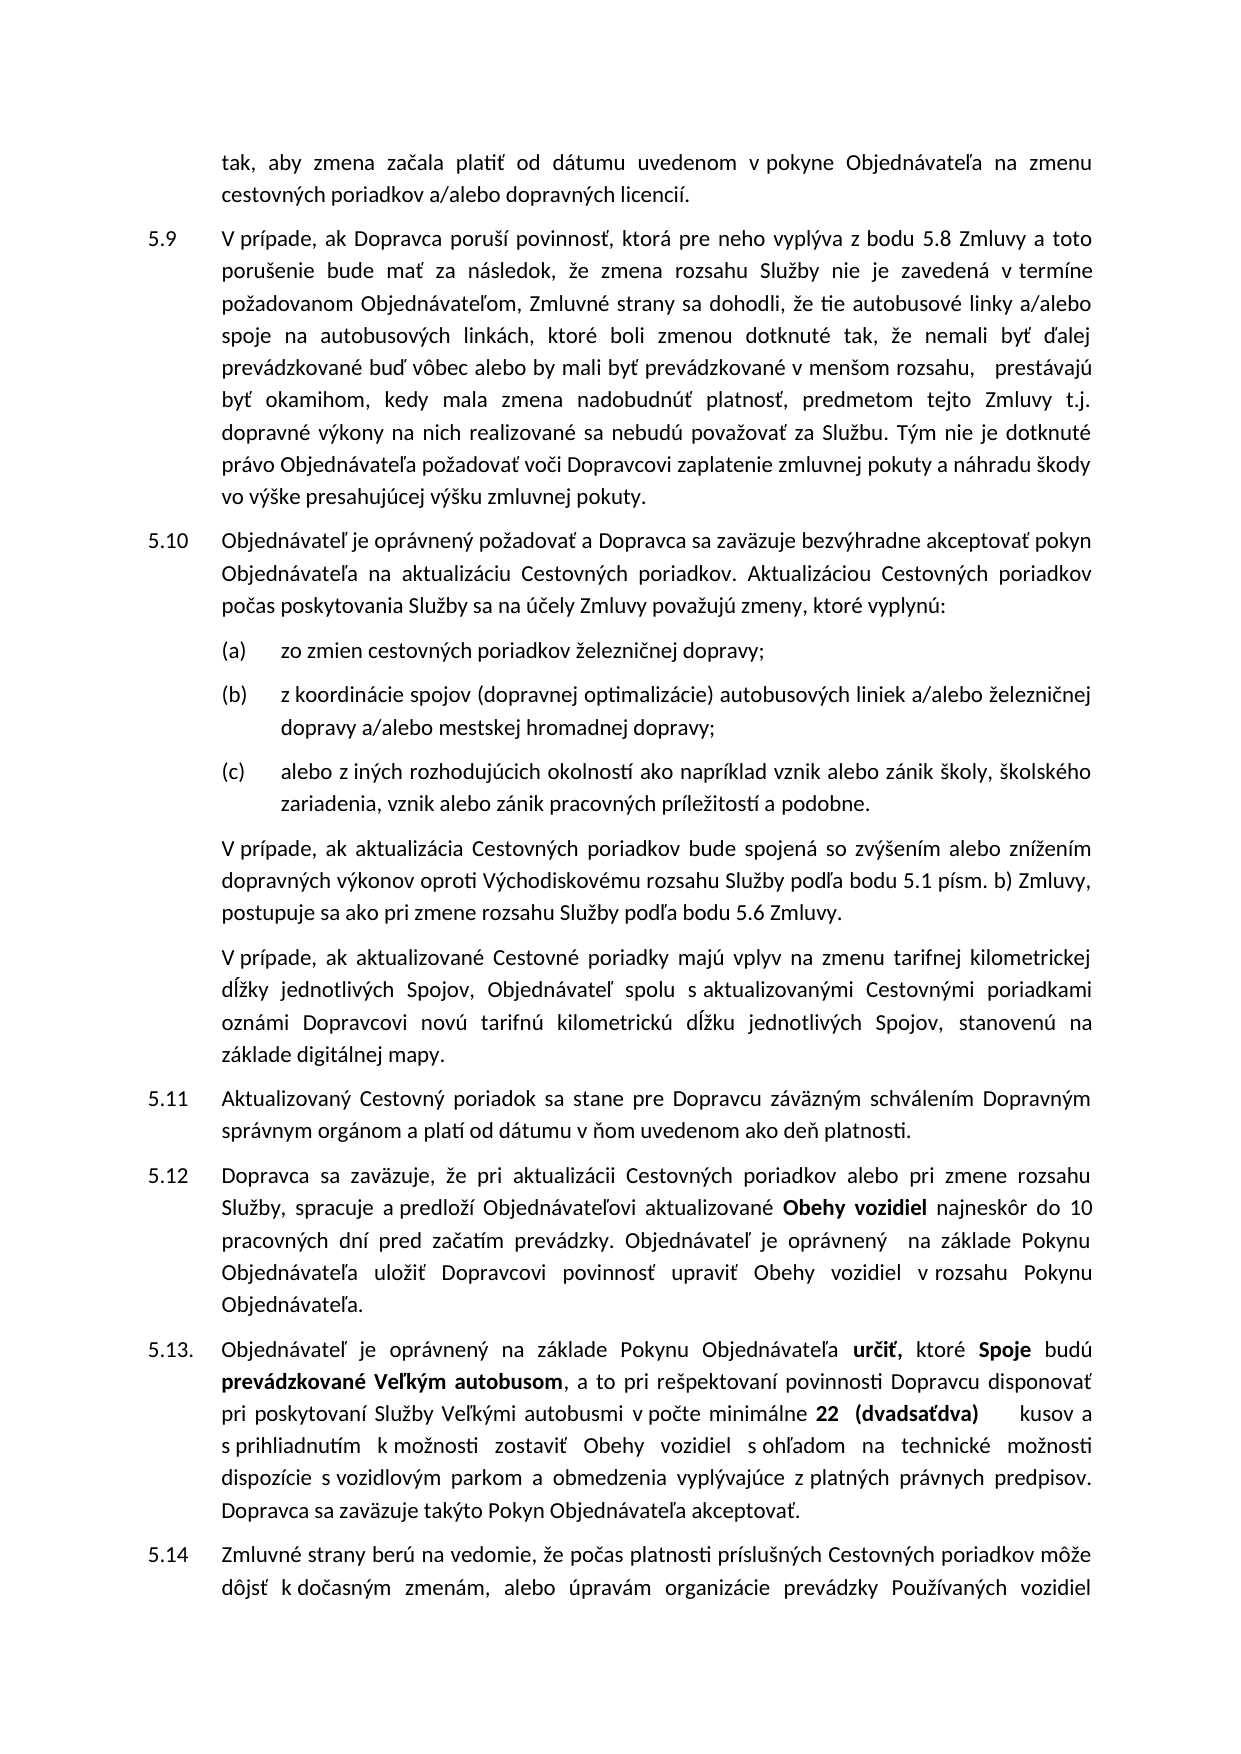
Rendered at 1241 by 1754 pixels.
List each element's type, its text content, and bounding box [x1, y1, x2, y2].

text 5.10 Objednávateľ je oprávnený požadovať a Dopravca sa zaväzuje bezvýhradne akceptovať pokyn Objednávateľa na aktualizáciu Cestovných poriadkov. Aktualizáciou Cestovných poriadkov počas poskytovania Služby sa na účely Zmluvy považujú zmeny, ktoré vyplynú: [148, 527, 1093, 619]
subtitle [148, 1540, 1093, 1601]
subtitle V prípade, ak aktualizácia Cestovných poriadkov bude spojená so zvýšením alebo znížením dopravných výkonov oproti Východiskovému rozsahu Služby podľa bodu 5.1 písm. b) Zmluvy, postupuje sa ako pri zmene rozsahu Služby podľa bodu 5.6 Zmluvy. [221, 834, 1093, 927]
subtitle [148, 148, 1093, 208]
subtitle 5.12 Dopravca sa zaväzuje, že pri aktualizácii Cestovných poriadkov alebo pri zmene rozsahu Služby, spracuje a predloží Objednávateľovi aktualizované Obehy vozidiel najneskôr do 10 pracovných dní pred začatím prevádzky. Objednávateľ je oprávnený na základe Pokynu Objednávateľa uložiť Dopravcovi povinnosť upraviť Obehy vozidiel v rozsahu Pokynu Objednávateľa. [148, 1161, 1093, 1318]
subtitle 5.9 V prípade, ak Dopravca poruší povinnosť, ktorá pre neho vyplýva z bodu 5.8 Zmluvy a toto porušenie bude mať za následok, že zmena rozsahu Služby nie je zavedená v termíne požadovanom Objednávateľom, Zmluvné strany sa dohodli, že tie autobusové linky a/alebo spoje na autobusových linkách, ktoré boli zmenou dotknuté tak, že nemali byť ďalej prevádzkované buď vôbec alebo by mali byť prevádzkované v menšom rozsahu, prestávajú byť okamihom, kedy mala zmena nadobudnúť platnosť, predmetom tejto Zmluvy t.j. dopravné výkony na nich realizované sa nebudú považovať za Službu. Tým nie je dotknuté právo Objednávateľa požadovať voči Dopravcovi zaplatenie zmluvnej pokuty a náhradu škody vo výške presahujúcej výšku zmluvnej pokuty. [148, 224, 1093, 510]
subtitle 5.11 Aktualizovaný Cestovný poriadok sa stane pre Dopravcu záväzným schválením Dopravným správnym orgánom a platí od dátumu v ňom uvedenom ako deň platnosti. [148, 1084, 1093, 1145]
subtitle 5.13. Objednávateľ je oprávnený na základe Pokynu Objednávateľa určiť, ktoré Spoje budú prevádzkované Veľkým autobusom, a to pri rešpektovaní povinnosti Dopravcu disponovať pri poskytovaní Služby Veľkými autobusmi v počte minimálne 22 (dvadsaťdva) kusov a s prihliadnutím k možnosti zostaviť Obehy vozidiel s ohľadom na technické možnosti dispozície s vozidlovým parkom a obmedzenia vyplývajúce z platných právnych predpisov. Dopravca sa zaväzuje takýto Pokyn Objednávateľa akceptovať. [148, 1335, 1093, 1524]
subtitle zo zmien cestovných poriadkov železničnej dopravy; [221, 636, 1093, 664]
subtitle alebo z iných rozhodujúcich okolností ako napríklad vznik alebo zánik školy, školského zariadenia, vznik alebo zánik pracovných príležitostí a podobne. [221, 757, 1093, 817]
subtitle V prípade, ak aktualizované Cestovné poriadky majú vplyv na zmenu tarifnej kilometrickej dĺžky jednotlivých Spojov, Objednávateľ spolu s aktualizovanými Cestovnými poriadkami oznámi Dopravcovi novú tarifnú kilometrickú dĺžku jednotlivých Spojov, stanovenú na základe digitálnej mapy. [221, 943, 1093, 1068]
subtitle z koordinácie spojov (dopravnej optimalizácie) autobusových liniek a/alebo železničnej dopravy a/alebo mestskej hromadnej dopravy; [221, 680, 1093, 741]
